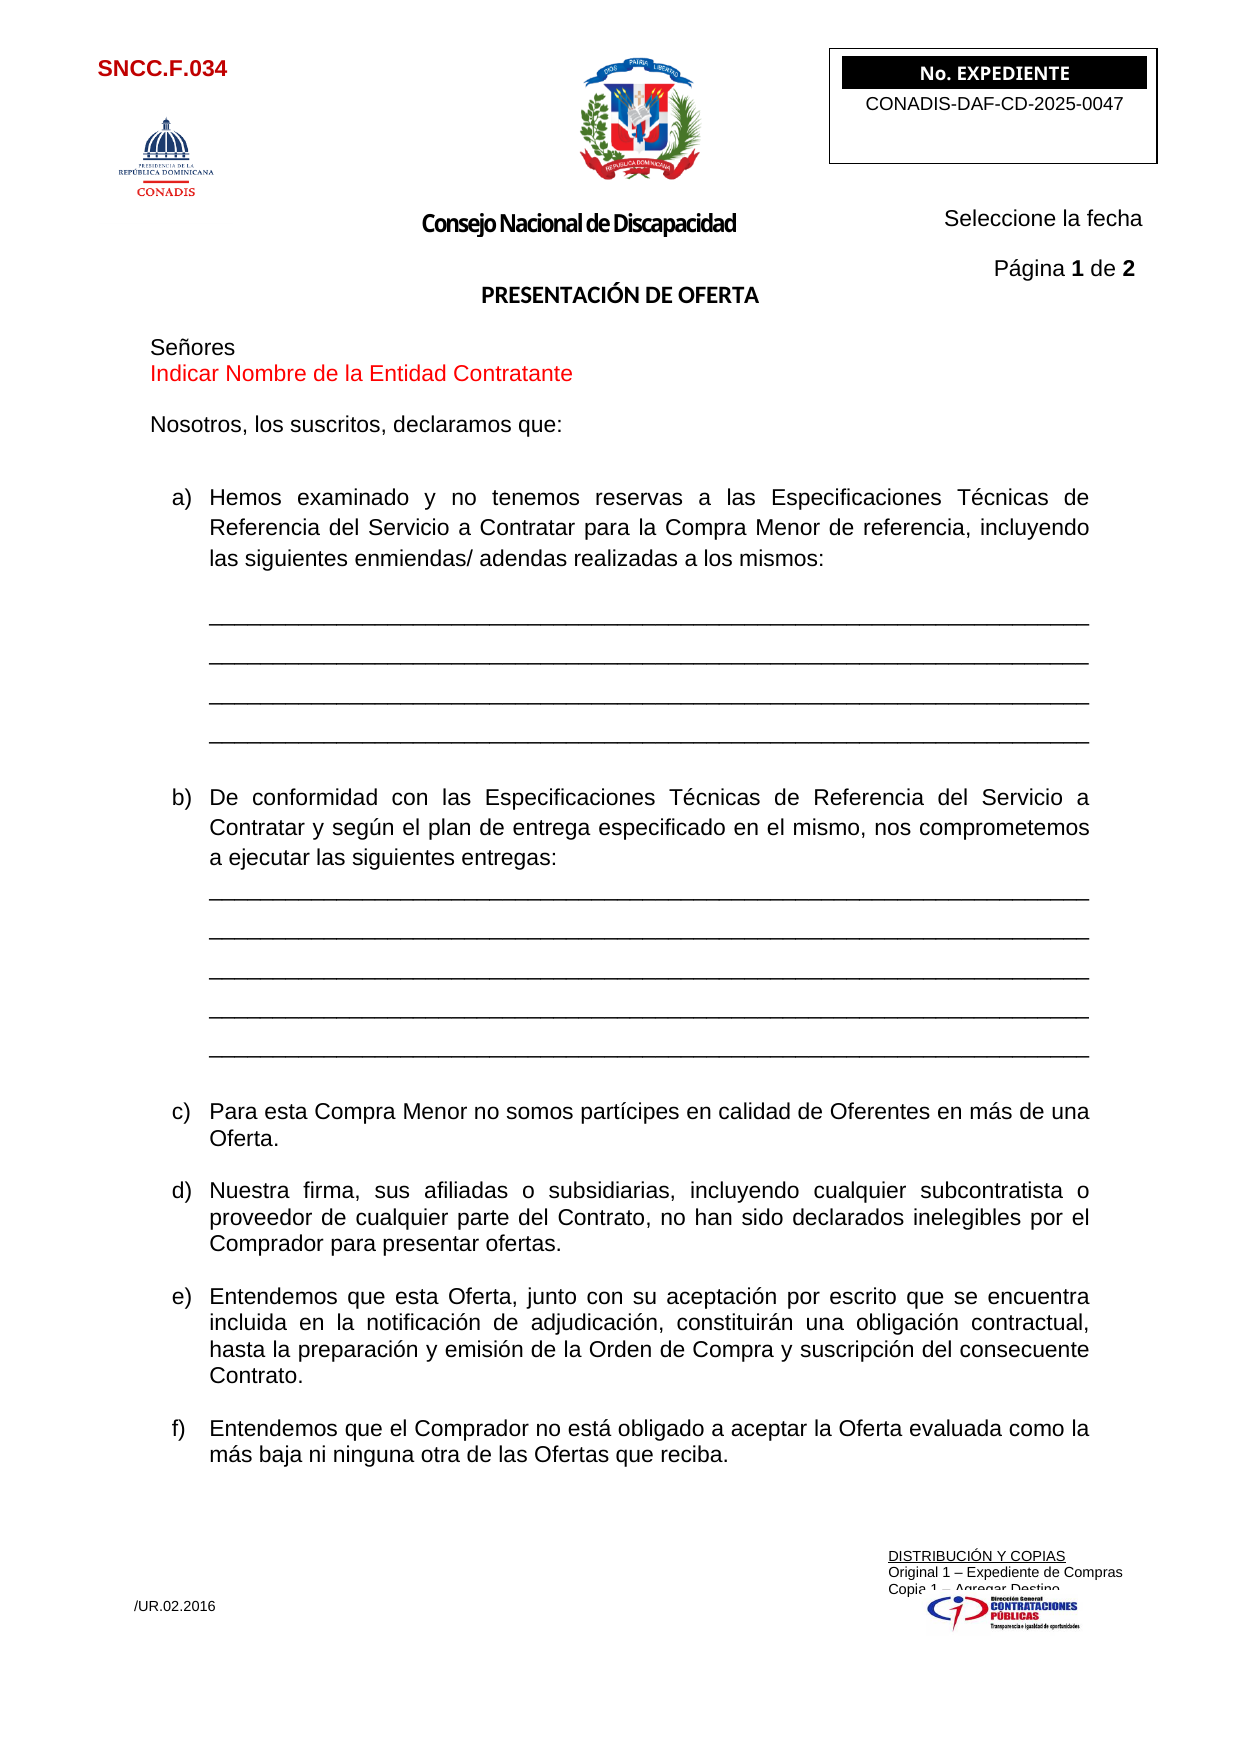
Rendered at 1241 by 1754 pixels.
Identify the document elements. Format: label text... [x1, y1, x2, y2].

picture [579, 57, 702, 180]
list De conformidad con las Especificaciones Técnicas de Referencia del Servicio a Contratar y según el plan de entrega especificado en el mismo, nos comprometemos a ejecutar las siguientes entregas: [172, 784, 1090, 871]
list Entendemos que el Comprador no está obligado a aceptar evaluada como la más baja ni ninguna otra de las Ofertas que reciba. [172, 1414, 1090, 1467]
text Indicar Nombre de la Entidad Contratante [150, 360, 1090, 386]
list Hemos examinado y no tenemos reservas a las Especificaciones Técnicas de Referencia del Servicio a Contratar para la Compra Menor de referencia, incluyendo las siguientes enmiendas/ adendas realizadas a los mismos: [172, 484, 1090, 571]
text _________________________________________________________________________________________________________________________________________________________________________________________________________________________________________________________________________________________________________________________________________________________ [209, 874, 1090, 1059]
text Señores [150, 333, 1090, 360]
list Para esta Compra Menor no somos partícipes en calidad de Oferentes en más de una Oferta. [172, 1098, 1090, 1151]
list Nuestra firma, sus afiliadas o subsidiarias, incluyendo cualquier subcontratista o proveedor de cualquier parte del Contrato, no han sido declarados inelegibles por el Comprador para presentar ofertas. [172, 1177, 1090, 1256]
text ____________________________________________________________________________________________________________________________________________________________________________________________________________________________________________________________________________________ [209, 600, 1090, 744]
picture [921, 1590, 1091, 1637]
text Nosotros, los suscritos, declaramos que: [150, 411, 1090, 437]
picture [98, 89, 234, 224]
list Entendemos que esta Oferta, junto con su aceptación por escrito que se encuentra incluida en la notificación de adjudicación, constituirán una obligación contractual, hasta la preparación y emisión de la Orden de Compra y suscripción del consecuente Contrato. [172, 1283, 1090, 1388]
